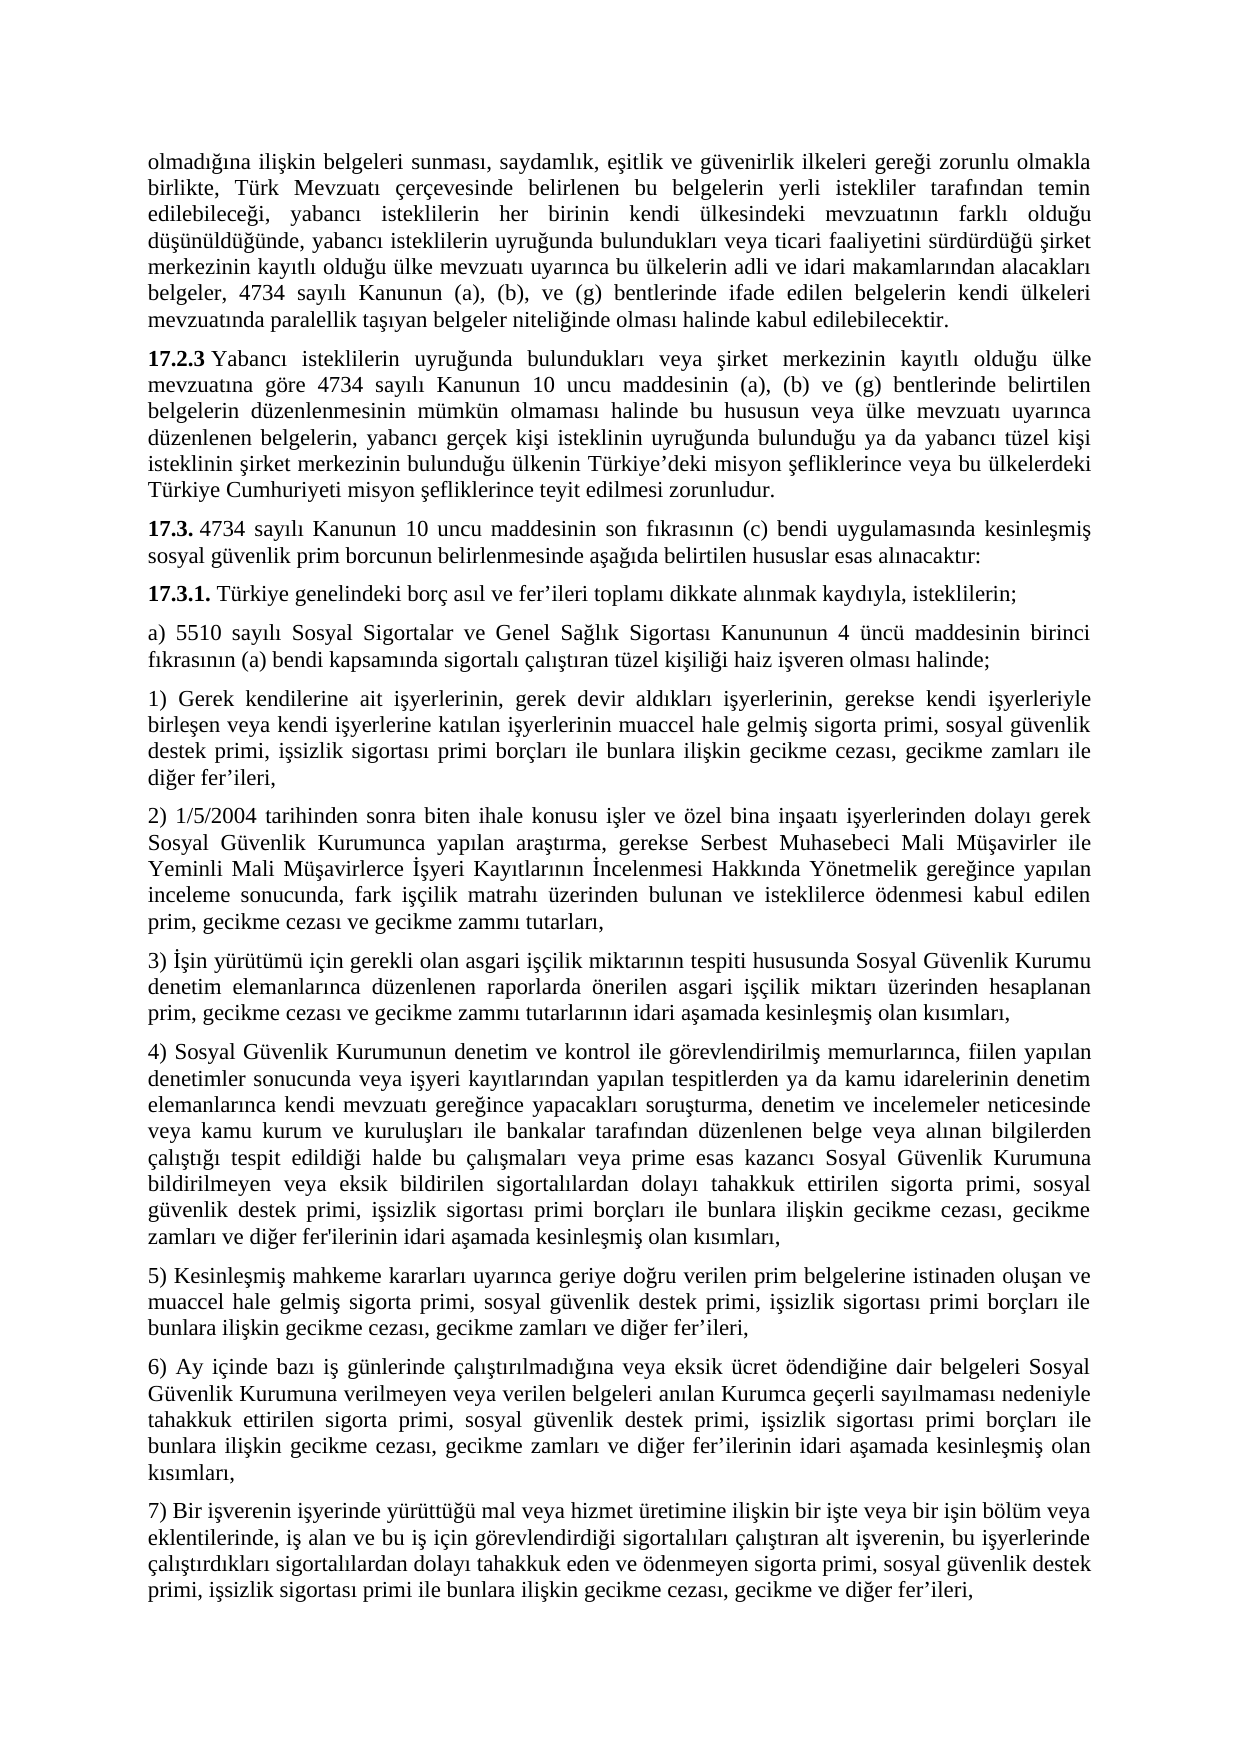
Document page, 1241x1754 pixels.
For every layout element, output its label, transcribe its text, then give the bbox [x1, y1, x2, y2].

text 17.3.1. Türkiye genelindeki borç asıl ve fer’ileri toplamı dikkate alınmak kaydıyla, isteklilerin; [148, 581, 1092, 607]
text 5) Kesinleşmiş mahkeme kararları uyarınca geriye doğru verilen prim belgelerine istinaden oluşan ve muaccel hale gelmiş sigorta primi, sosyal güvenlik destek primi, işsizlik sigortası primi borçları ile bunlara ilişkin gecikme cezası, gecikme zamları ve diğer fer’ileri, [148, 1262, 1092, 1341]
text 1) Gerek kendilerine ait işyerlerinin, gerek devir aldıkları işyerlerinin, gerekse kendi işyerleriyle birleşen veya kendi işyerlerine katılan işyerlerinin muaccel hale gelmiş sigorta primi, sosyal güvenlik destek primi, işsizlik sigortası primi borçları ile bunlara ilişkin gecikme cezası, gecikme zamları ile diğer fer’ileri, [148, 684, 1092, 790]
text 2) 1/5/2004 tarihinden sonra biten ihale konusu işler ve özel bina inşaatı işyerlerinden dolayı gerek Sosyal Güvenlik Kurumunca yapılan araştırma, gerekse Serbest Muhasebeci Mali Müşavirler ile Yeminli Mali Müşavirlerce İşyeri Kayıtlarının İncelenmesi Hakkında Yönetmelik gereğince yapılan inceleme sonucunda, fark işçilik matrahı üzerinden bulunan ve isteklilerce ödenmesi kabul edilen prim, gecikme cezası ve gecikme zammı tutarları, [148, 802, 1092, 934]
text 7) Bir işverenin işyerinde yürüttüğü mal veya hizmet üretimine ilişkin bir işte veya bir işin bölüm veya eklentilerinde, iş alan ve bu iş için görevlendirdiği sigortalıları çalıştıran alt işverenin, bu işyerlerinde çalıştırdıkları sigortalılardan dolayı tahakkuk eden ve ödenmeyen sigorta primi, sosyal güvenlik destek primi, işsizlik sigortası primi ile bunlara ilişkin gecikme cezası, gecikme ve diğer fer’ileri, [148, 1497, 1092, 1603]
text 3) İşin yürütümü için gerekli olan asgari işçilik miktarının tespiti hususunda Sosyal Güvenlik Kurumu denetim elemanlarınca düzenlenen raporlarda önerilen asgari işçilik miktarı üzerinden hesaplanan prim, gecikme cezası ve gecikme zammı tutarlarının idari aşamada kesinleşmiş olan kısımları, [148, 947, 1092, 1026]
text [148, 148, 1092, 332]
text 4) Sosyal Güvenlik Kurumunun denetim ve kontrol ile görevlendirilmiş memurlarınca, fiilen yapılan denetimler sonucunda veya işyeri kayıtlarından yapılan tespitlerden ya da kamu idarelerinin denetim elemanlarınca kendi mevzuatı gereğince yapacakları soruşturma, denetim ve incelemeler neticesinde veya kamu kurum ve kuruluşları ile bankalar tarafından düzenlenen belge veya alınan bilgilerden çalıştığı tespit edildiği halde bu çalışmaları veya prime esas kazancı Sosyal Güvenlik Kurumuna bildirilmeyen veya eksik bildirilen sigortalılardan dolayı tahakkuk ettirilen sigorta primi, sosyal güvenlik destek primi, işsizlik sigortası primi borçları ile bunlara ilişkin gecikme cezası, gecikme zamları ve diğer fer'ilerinin idari aşamada kesinleşmiş olan kısımları, [148, 1038, 1092, 1249]
text 6) Ay içinde bazı iş günlerinde çalıştırılmadığına veya eksik ücret ödendiğine dair belgeleri Sosyal Güvenlik Kurumuna verilmeyen veya verilen belgeleri anılan Kurumca geçerli sayılmaması nedeniyle tahakkuk ettirilen sigorta primi, sosyal güvenlik destek primi, işsizlik sigortası primi borçları ile bunlara ilişkin gecikme cezası, gecikme zamları ve diğer fer’ilerinin idari aşamada kesinleşmiş olan kısımları, [148, 1353, 1092, 1485]
text a) 5510 sayılı Sosyal Sigortalar ve Genel Sağlık Sigortası Kanununun 4 üncü maddesinin birinci fıkrasının (a) bendi kapsamında sigortalı çalıştıran tüzel kişiliği haiz işveren olması halinde; [148, 619, 1092, 672]
text 17.3. 4734 sayılı Kanunun 10 uncu maddesinin son fıkrasının (c) bendi uygulamasında kesinleşmiş sosyal güvenlik prim borcunun belirlenmesinde aşağıda belirtilen hususlar esas alınacaktır: [148, 515, 1092, 568]
text 17.2.3 Yabancı isteklilerin uyruğunda bulundukları veya şirket merkezinin kayıtlı olduğu ülke mevzuatına göre 4734 sayılı Kanunun 10 uncu maddesinin (a), (b) ve (g) bentlerinde belirtilen belgelerin düzenlenmesinin mümkün olmaması halinde bu hususun veya ülke mevzuatı uyarınca düzenlenen belgelerin, yabancı gerçek kişi isteklinin uyruğunda bulunduğu ya da yabancı tüzel kişi isteklinin şirket merkezinin bulunduğu ülkenin Türkiye’deki misyon şefliklerince veya bu ülkelerdeki Türkiye Cumhuriyeti misyon şefliklerince teyit edilmesi zorunludur. [148, 345, 1092, 503]
